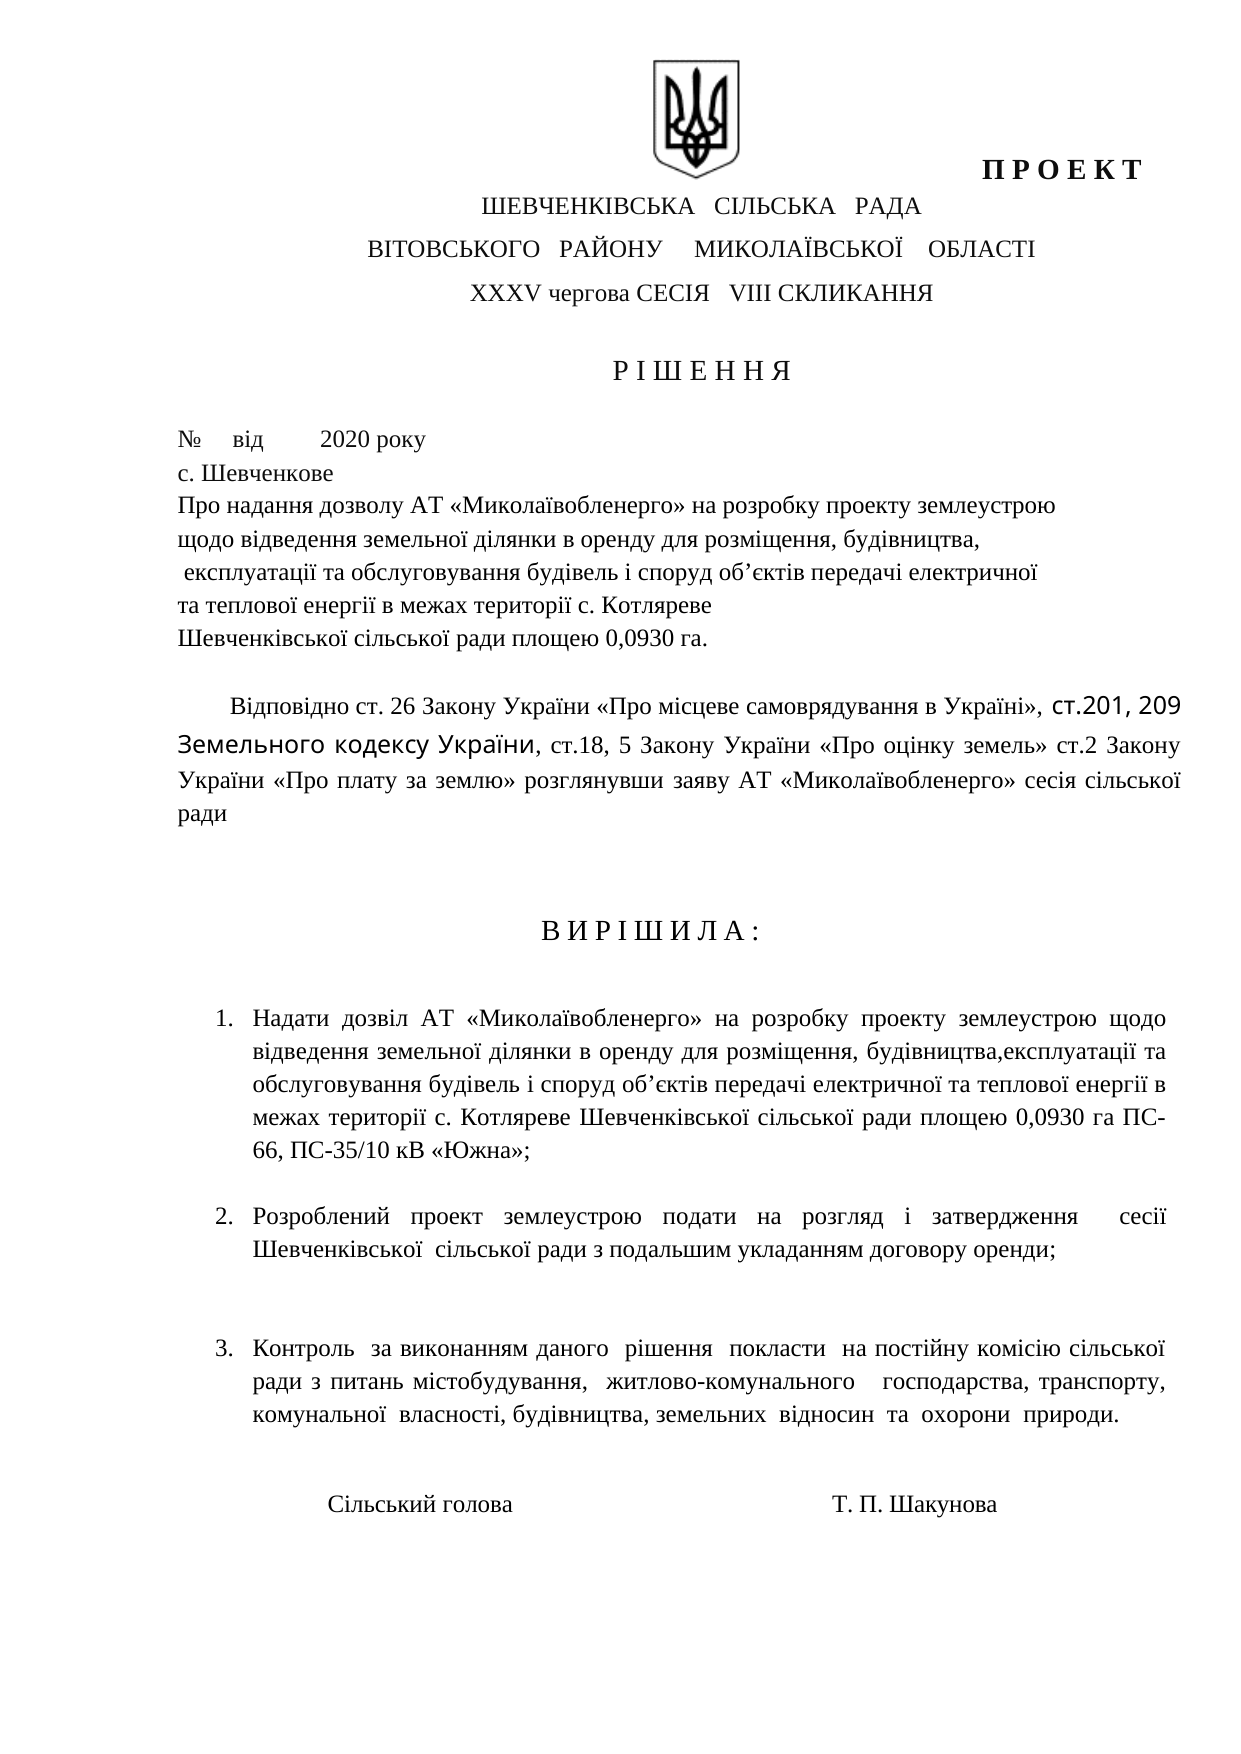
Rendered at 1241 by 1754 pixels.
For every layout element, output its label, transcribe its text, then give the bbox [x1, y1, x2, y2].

text Шевченківської сільської ради площею 0,0930 га. [177, 623, 1167, 651]
list Надати дозвіл АТ «Миколаївобленерго» на розробку проекту землеустрою щодо відведення земельної ділянки в оренду для розміщення, будівництва,експлуатації та обслуговування будівель і споруд об’єктів передачі електричної та теплової енергії в межах території с. Котляреве Шевченківської сільської ради площею 0,0930 га ПС-66, ПС-35/10 кВ «Южна»; [215, 1003, 1167, 1163]
list Контроль за виконанням даного рішення покласти на постійну комісію сільської ради з питань містобудування, житлово-комунального господарства, транспорту, комунальної власності, будівництва, земельних відносин та охорони природи. [215, 1333, 1167, 1428]
text Сільський голова Т. П. Шакунова [177, 1489, 1167, 1518]
text Відповідно ст. 26 Закону України «Про місцеве самоврядування в Україні», ст.201, 209 Земельного кодексу України, ст.18, 5 Закону України «Про оцінку земель» ст.2 Закону України «Про плату за землю» розглянувши заяву АТ «Миколаївобленерго» сесія сільської ради [177, 759, 1181, 827]
text № від 2020 року [177, 424, 1167, 453]
text та теплової енергії в межах території с. Котляреве [177, 590, 1167, 618]
text Р І Ш Е Н Н Я [236, 353, 1167, 387]
text Про надання дозволу АТ «Миколаївобленерго» на розробку проекту землеустрою [177, 491, 1167, 519]
list Розроблений проект землеустрою подати на розгляд і затвердження сесії Шевченківської сільської ради з подальшим укладанням договору оренди; [215, 1201, 1167, 1263]
text Відповідно ст. 26 Закону України «Про місцеве самоврядування в Україні», ст.201, 209 Земельного кодексу України, ст.18, 5 Закону України «Про оцінку земель» ст.2 Закону України «Про плату за землю» розглянувши заяву АТ «Миколаївобленерго» сесія сільської ради [177, 688, 1181, 731]
text щодо відведення земельної ділянки в оренду для розміщення, будівництва, [177, 524, 1167, 552]
text с. Шевченкове [177, 458, 1167, 486]
picture [652, 59, 740, 180]
text П Р О Е К Т [177, 59, 1167, 186]
text експлуатації та обслуговування будівель і споруд об’єктів передачі електричної [177, 557, 1167, 585]
text ВИРІШИЛА: [236, 917, 1167, 946]
text ШЕВЧЕНКІВСЬКА СІЛЬСЬКА РАДА ВІТОВСЬКОГО РАЙОНУ МИКОЛАЇВСЬКОЇ ОБЛАСТІ ХХХV чергова СЕСІЯ VІІІ СКЛИКАННЯ [236, 191, 1167, 306]
